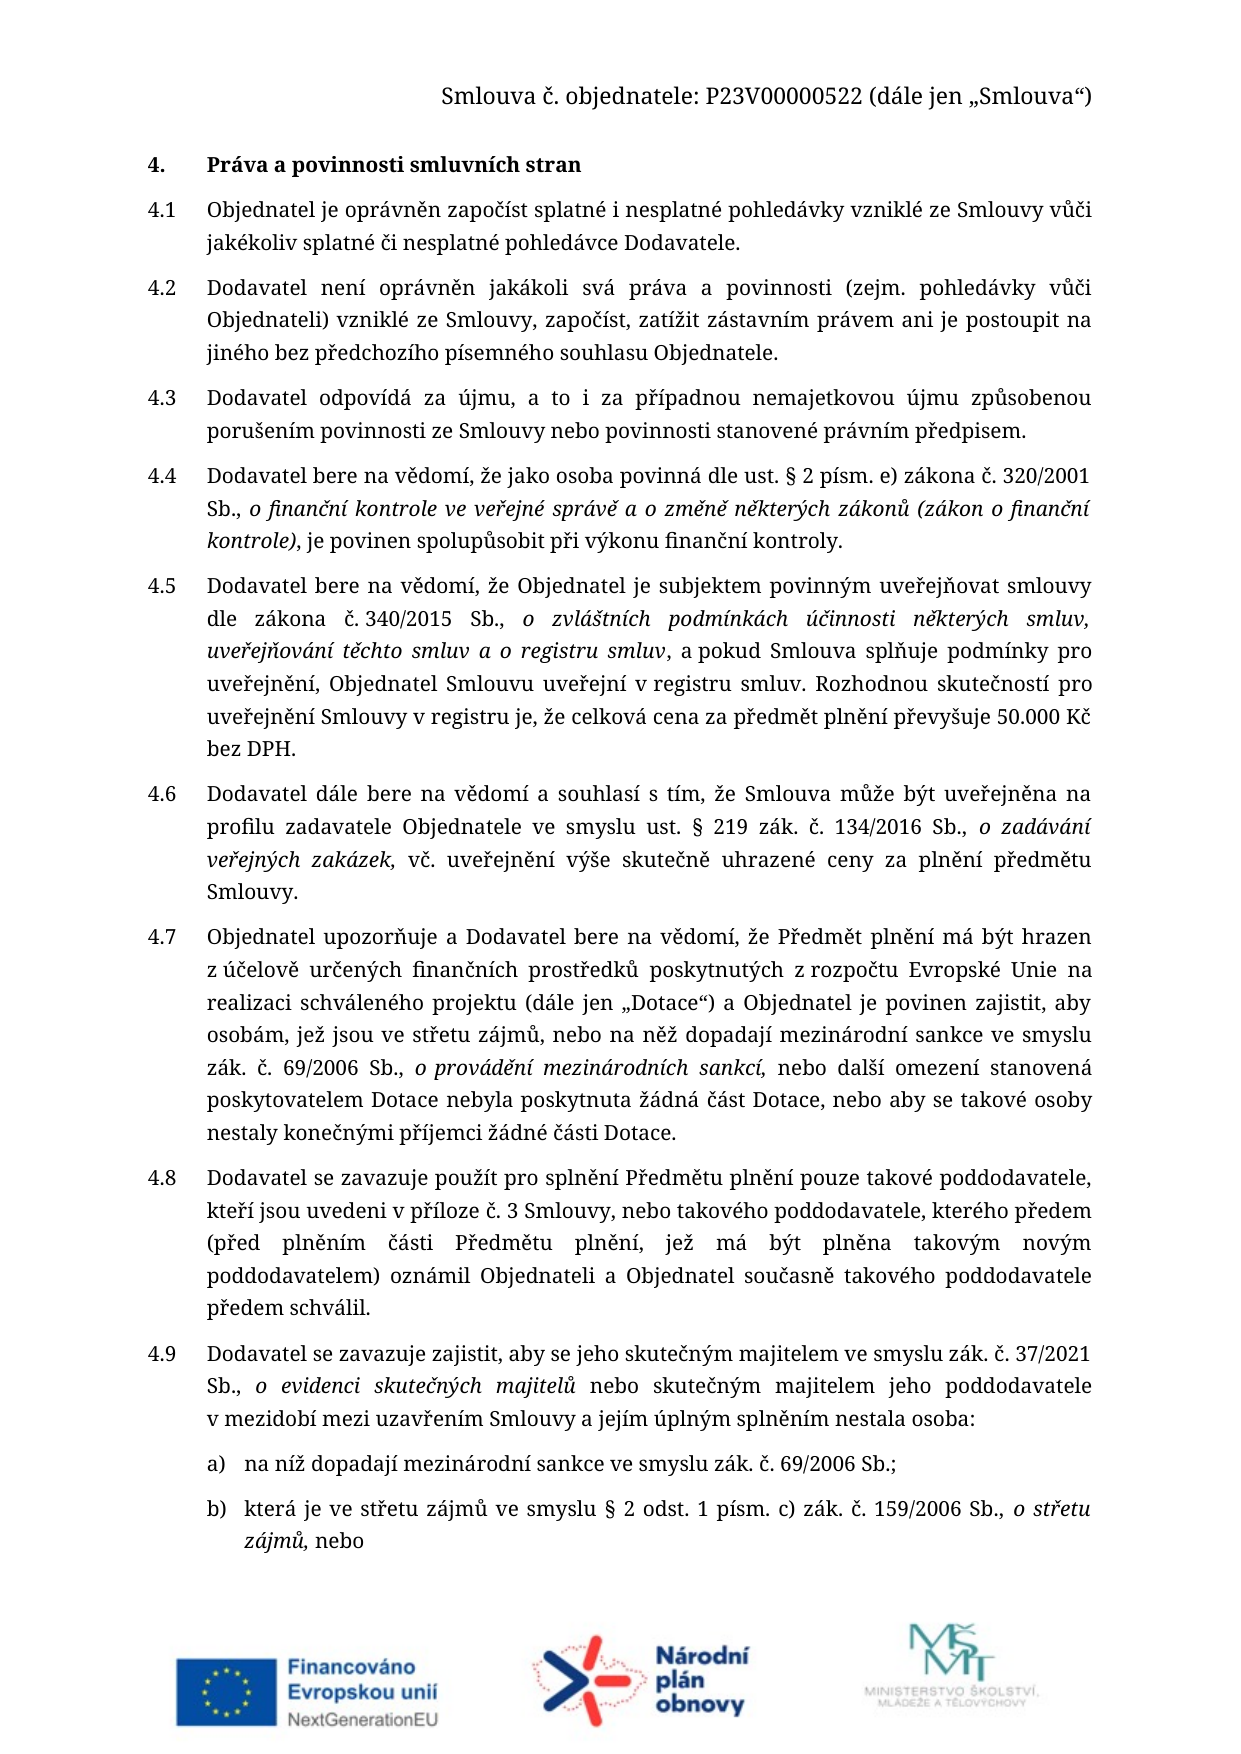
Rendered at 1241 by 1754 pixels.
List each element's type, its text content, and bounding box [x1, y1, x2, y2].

list Dodavatel dále bere na vědomí a souhlasí s tím, že Smlouva může být uveřejněna na profilu zadavatele Objednatele ve smyslu ust. § 219 zák. č. 134/2016 Sb., o zadávání veřejných zakázek, vč. uveřejnění výše skutečně uhrazené ceny za plnění předmětu Smlouvy. [148, 779, 1093, 906]
list Dodavatel není oprávněn jakákoli svá práva a povinnosti (zejm. pohledávky vůči Objednateli) vzniklé ze Smlouvy, započíst, zatížit zástavním právem ani je postoupit na jiného bez předchozího písemného souhlasu Objednatele. [148, 273, 1093, 367]
list Objednatel upozorňuje a Dodavatel bere na vědomí, že Předmět plnění má být hrazen z účelově určených finančních prostředků poskytnutých z rozpočtu Evropské Unie na realizaci schváleného projektu (dále jen „Dotace“) a Objednatel je povinen zajistit, aby osobám, jež jsou ve střetu zájmů, nebo na něž dopadají mezinárodní sankce ve smyslu zák. č. 69/2006 Sb., o provádění mezinárodních sankcí, nebo další omezení stanovená poskytovatelem Dotace nebyla poskytnuta žádná část Dotace, nebo aby se takové osoby nestaly konečnými příjemci žádné části Dotace. [148, 922, 1093, 1146]
list Práva a povinnosti smluvních stran [148, 150, 1093, 179]
list která je ve střetu zájmů ve smyslu § 2 odst. 1 písm. c) zák. č. 159/2006 Sb., o střetu zájmů, nebo [207, 1494, 1093, 1555]
list Dodavatel odpovídá za újmu, a to i za případnou nemajetkovou újmu způsobenou porušením povinnosti ze Smlouvy nebo povinnosti stanovené právním předpisem. [148, 383, 1093, 444]
list Dodavatel bere na vědomí, že jako osoba povinná dle ust. § 2 písm. e) zákona č. 320/2001 Sb., o finanční kontrole ve veřejné správě a o změně některých zákonů (zákon o finanční kontrole), je povinen spolupůsobit při výkonu finanční kontroly. [148, 461, 1093, 555]
list Dodavatel se zavazuje použít pro splnění Předmětu plnění pouze takové poddodavatele, kteří jsou uvedeni v příloze č. 3 Smlouvy, nebo takového poddodavatele, kterého předem (před plněním části Předmětu plnění, jež má být plněna takovým novým poddodavatelem) oznámil Objednateli a Objednatel současně takového poddodavatele předem schválil. [148, 1163, 1093, 1322]
list na níž dopadají mezinárodní sankce ve smyslu zák. č. 69/2006 Sb.; [207, 1449, 1093, 1477]
list Objednatel je oprávněn započíst splatné i nesplatné pohledávky vzniklé ze Smlouvy vůči jakékoliv splatné či nesplatné pohledávce Dodavatele. [148, 195, 1093, 256]
picture [147, 1577, 1093, 1754]
list Dodavatel bere na vědomí, že Objednatel je subjektem povinným uveřejňovat smlouvy dle zákona č. 340/2015 Sb., o zvláštních podmínkách účinnosti některých smluv, uveřejňování těchto smluv a o registru smluv, a pokud Smlouva splňuje podmínky pro uveřejnění, Objednatel Smlouvu uveřejní v registru smluv. Rozhodnou skutečností pro uveřejnění Smlouvy v registru je, že celková cena za předmět plnění převyšuje 50.000 Kč bez DPH. [148, 571, 1093, 763]
list Dodavatel se zavazuje zajistit, aby se jeho skutečným majitelem ve smyslu zák. č. 37/2021 Sb., o evidenci skutečných majitelů nebo skutečným majitelem jeho poddodavatele v mezidobí mezi uzavřením Smlouvy a jejím úplným splněním nestala osoba: [148, 1339, 1093, 1432]
